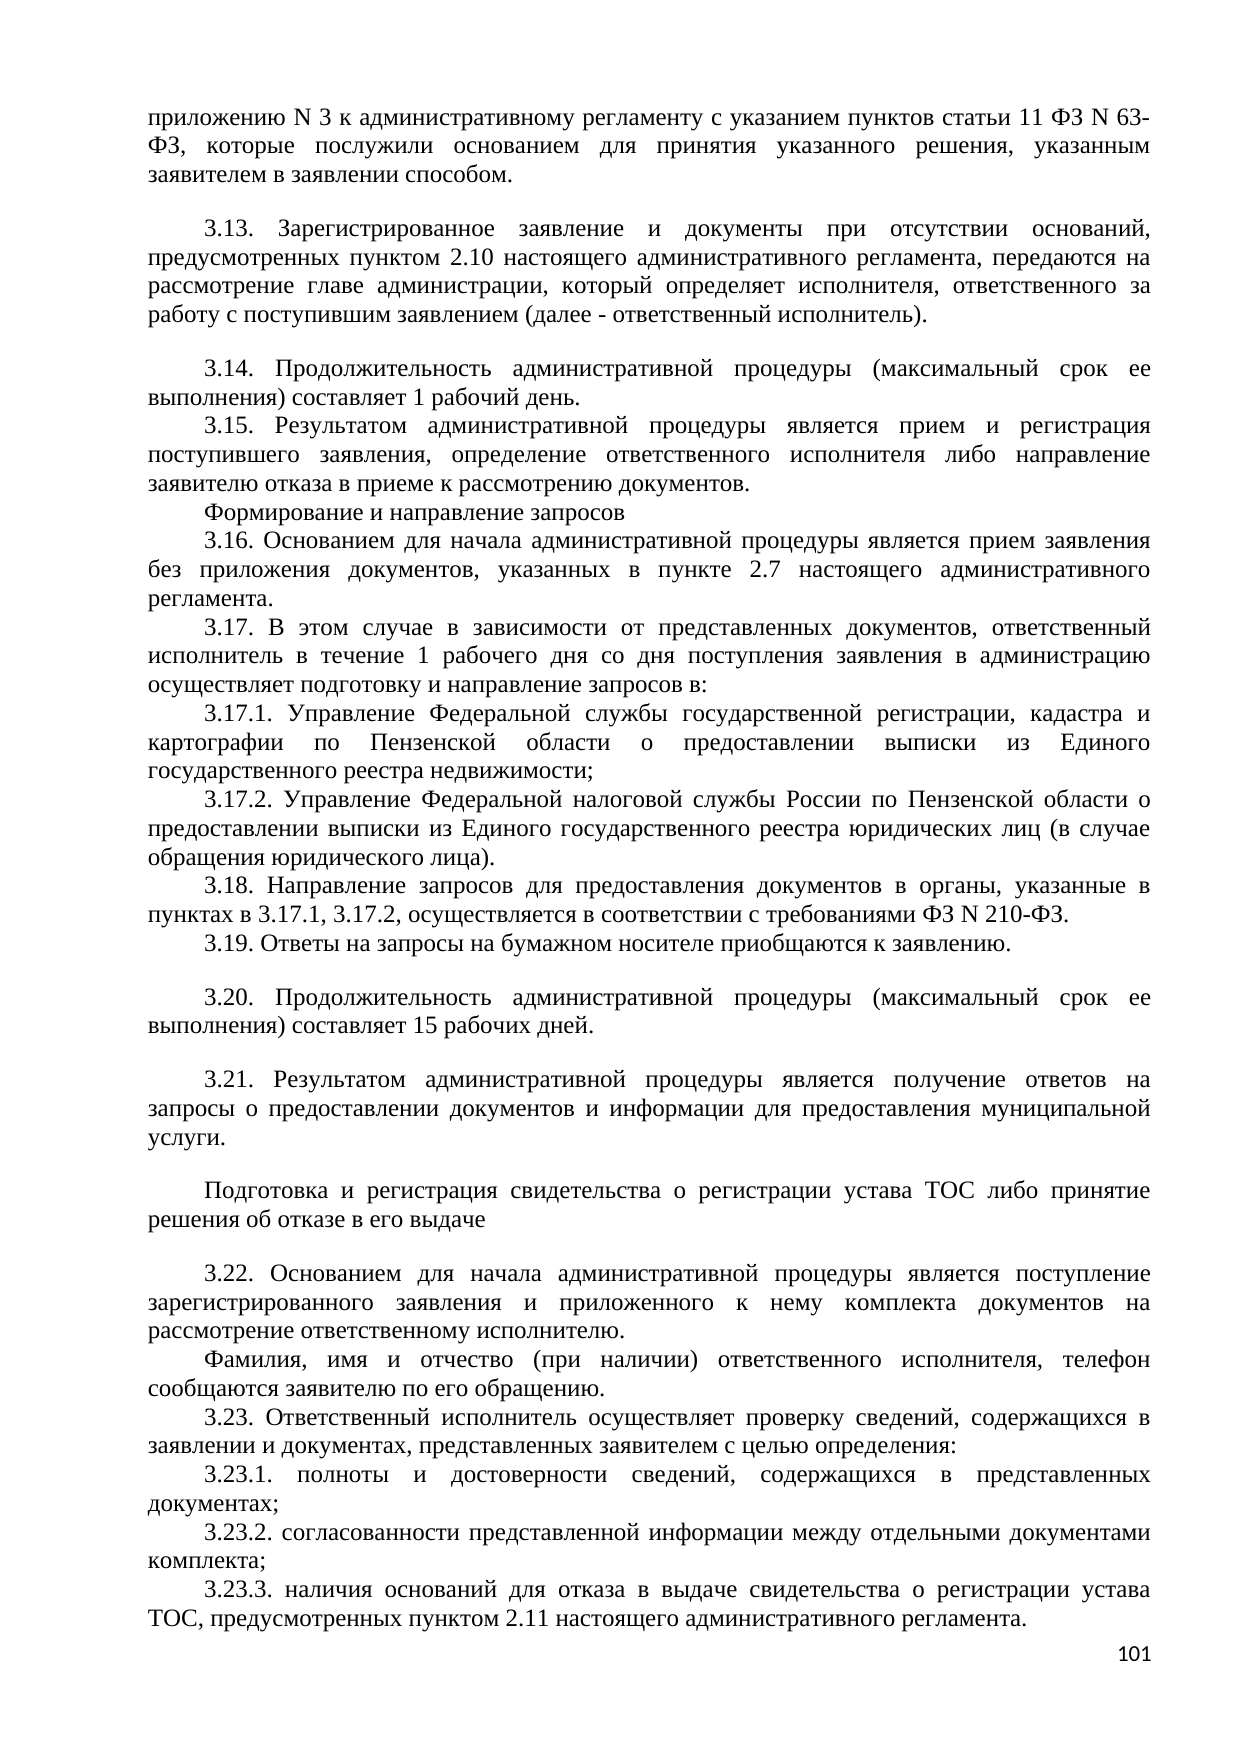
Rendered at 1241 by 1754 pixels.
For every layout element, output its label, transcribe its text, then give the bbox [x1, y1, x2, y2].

text 3.23.3. наличия оснований для отказа в выдаче свидетельства о регистрации устава ТОС, предусмотренных пунктом 2.11 настоящего административного регламента. [148, 1574, 1152, 1632]
text 3.23. Ответственный исполнитель осуществляет проверку сведений, содержащихся в заявлении и документах, представленных заявителем с целью определения: [148, 1402, 1152, 1459]
text 3.16. Основанием для начала административной процедуры является прием заявления без приложения документов, указанных в пункте 2.7 настоящего административного регламента. [148, 526, 1152, 612]
text 3.19. Ответы на запросы на бумажном носителе приобщаются к заявлению. [148, 928, 1152, 957]
text 3.21. Результатом административной процедуры является получение ответов на запросы о предоставлении документов и информации для предоставления муниципальной услуги. [148, 1064, 1152, 1151]
text 3.18. Направление запросов для предоставления документов в органы, указанные в пунктах в 3.17.1, 3.17.2, осуществляется в соответствии с требованиями ФЗ N 210-ФЗ. [148, 871, 1152, 928]
text 3.23.2. согласованности представленной информации между отдельными документами комплекта; [148, 1517, 1152, 1574]
text 3.20. Продолжительность административной процедуры (максимальный срок ее выполнения) составляет 15 рабочих дней. [148, 982, 1152, 1039]
text Формирование и направление запросов [148, 497, 1152, 526]
text Фамилия, имя и отчество (при наличии) ответственного исполнителя, телефон сообщаются заявителю по его обращению. [148, 1344, 1152, 1402]
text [148, 102, 1152, 188]
text 3.17.2. Управление Федеральной налоговой службы России по Пензенской области о предоставлении выписки из Единого государственного реестра юридических лиц (в случае обращения юридического лица). [148, 784, 1152, 871]
text 3.15. Результатом административной процедуры является прием и регистрация поступившего заявления, определение ответственного исполнителя либо направление заявителю отказа в приеме к рассмотрению документов. [148, 411, 1152, 497]
text 3.14. Продолжительность административной процедуры (максимальный срок ее выполнения) составляет 1 рабочий день. [148, 353, 1152, 411]
text 3.23.1. полноты и достоверности сведений, содержащихся в представленных документах; [148, 1459, 1152, 1517]
text 3.17.1. Управление Федеральной службы государственной регистрации, кадастра и картографии по Пензенской области о предоставлении выписки из Единого государственного реестра недвижимости; [148, 698, 1152, 784]
text 3.13. Зарегистрированное заявление и документы при отсутствии оснований, предусмотренных пунктом 2.10 настоящего административного регламента, передаются на рассмотрение главе администрации, который определяет исполнителя, ответственного за работу с поступившим заявлением (далее - ответственный исполнитель). [148, 213, 1152, 328]
text 3.17. В этом случае в зависимости от представленных документов, ответственный исполнитель в течение 1 рабочего дня со дня поступления заявления в администрацию осуществляет подготовку и направление запросов в: [148, 612, 1152, 698]
text 3.22. Основанием для начала административной процедуры является поступление зарегистрированного заявления и приложенного к нему комплекта документов на рассмотрение ответственному исполнителю. [148, 1258, 1152, 1344]
text Подготовка и регистрация свидетельства о регистрации устава ТОС либо принятие решения об отказе в его выдаче [148, 1176, 1152, 1233]
